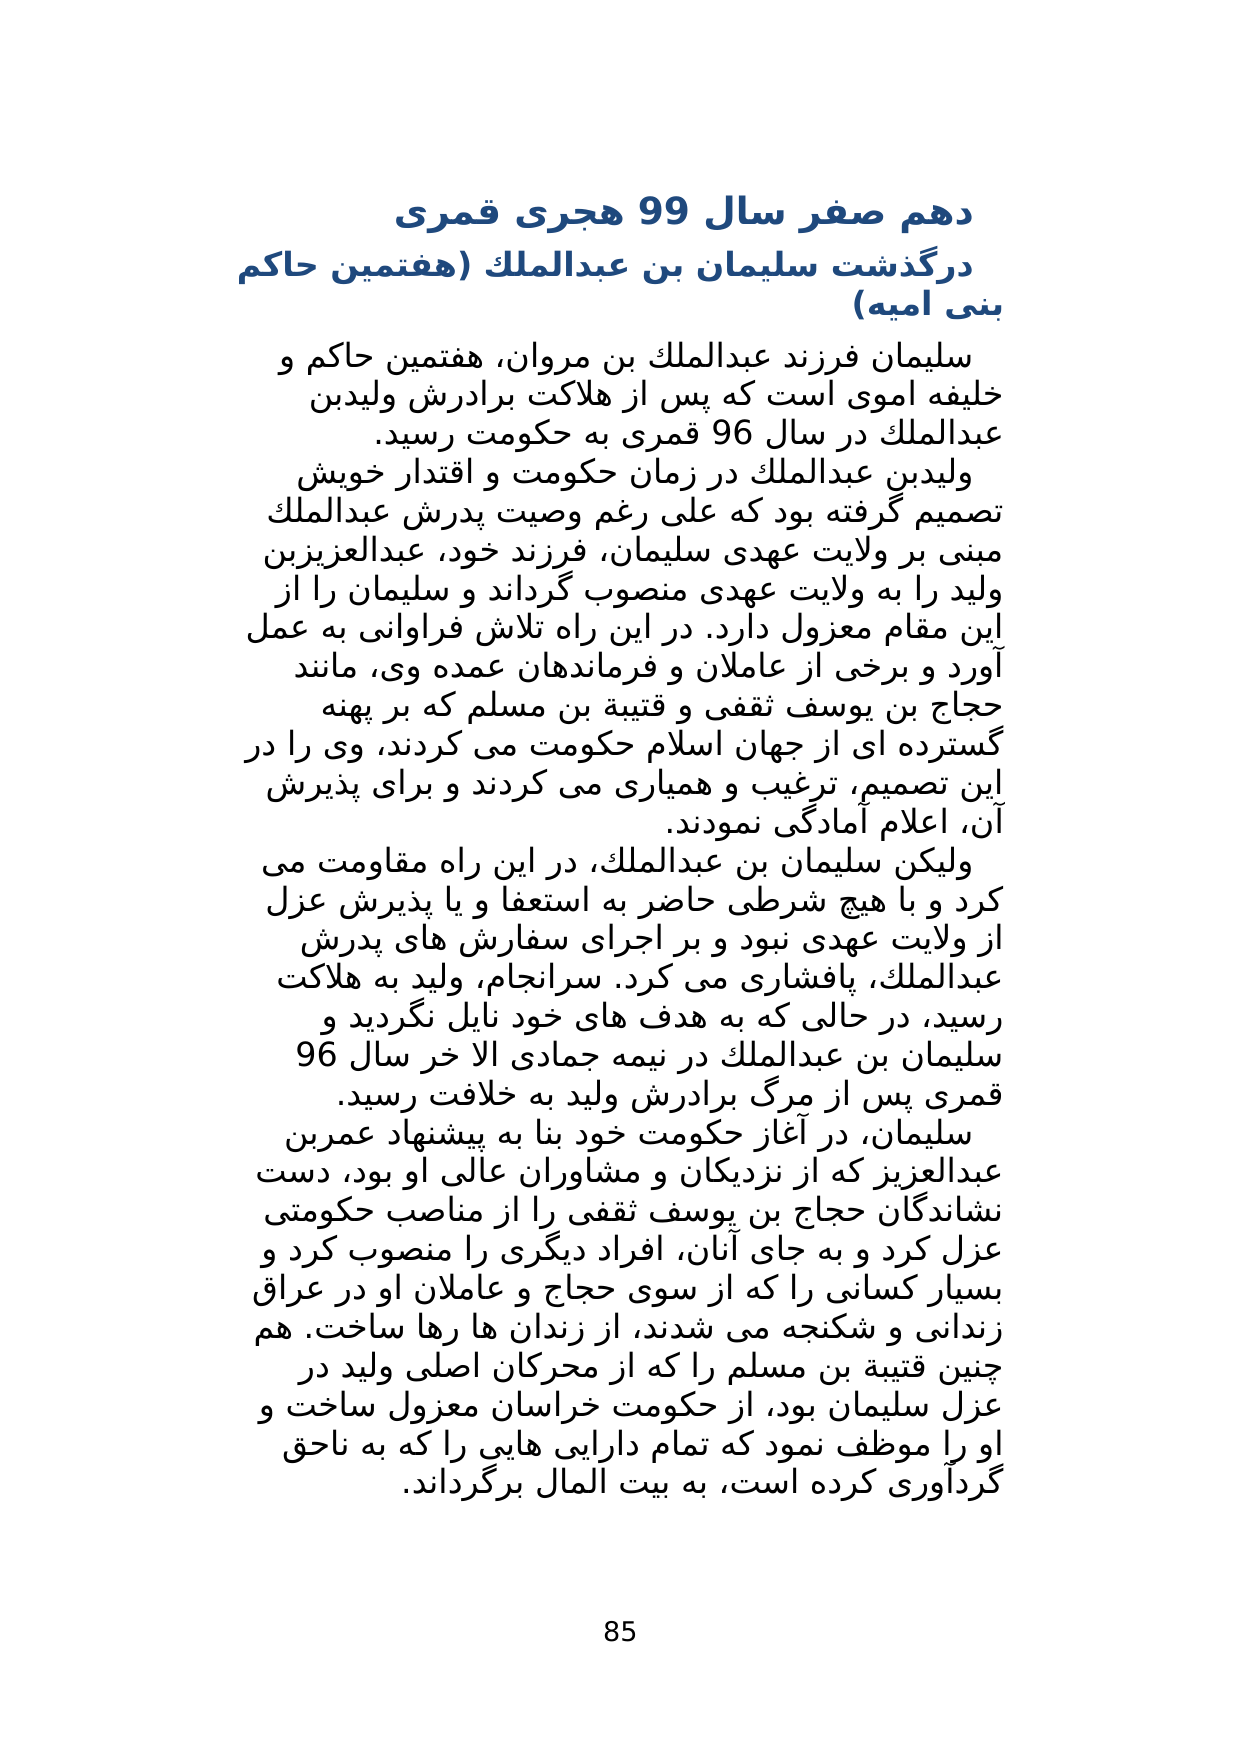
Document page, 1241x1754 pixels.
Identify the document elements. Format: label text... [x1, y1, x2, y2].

subtitle دهم صفر سال 99 هجرى قمرى [236, 190, 1004, 233]
text وليدبن عبدالملك در زمان حكومت و اقتدار خويش تصميم گرفته بود كه على رغم وصيت پدرش عبدالملك مبنى بر ولايت عهدى سليمان، فرزند خود، عبدالعزيزبن وليد را به ولايت عهدى منصوب گرداند و سليمان را از اين مقام معزول دارد. در اين راه تلاش فراوانى به عمل آورد و برخى از عاملان و فرماندهان عمده وى، مانند حجاج بن يوسف ثقفى و قتيبة بن مسلم كه بر پهنه گسترده اى از جهان اسلام حكومت مى كردند، وى را در اين تصميم، ترغيب و هميارى مى كردند و براى پذيرش ‍ آن، اعلام آمادگى نمودند. [236, 453, 1004, 841]
text سليمان، در آغاز حكومت خود بنا به پيشنهاد عمربن عبدالعزيز كه از نزديكان و مشاوران عالى او بود، دست نشاندگان حجاج بن يوسف ثقفى را از مناصب حكومتى عزل كرد و به جاى آنان، افراد ديگرى را منصوب كرد و بسيار كسانى را كه از سوى حجاج و عاملان او در عراق زندانى و شكنجه مى شدند، از زندان ها رها ساخت. هم چنين قتيبة بن مسلم را كه از محركان اصلى وليد در عزل سليمان بود، از حكومت خراسان معزول ساخت و او را موظف نمود كه تمام دارايى هايى را كه به ناحق گردآورى كرده است، به بيت المال برگرداند. [236, 1113, 1004, 1502]
subtitle درگذشت سليمان بن عبدالملك (هفتمين حاكم بنى اميه) [236, 246, 1004, 323]
text سليمان فرزند عبدالملك بن مروان، هفتمين حاكم و خليفه اموى است كه پس از هلاكت برادرش وليدبن عبدالملك در سال 96 قمرى به حكومت رسيد. [236, 336, 1004, 453]
text وليكن سليمان بن عبدالملك، در اين راه مقاومت مى كرد و با هيچ شرطى حاضر به استعفا و يا پذيرش عزل از ولايت عهدى نبود و بر اجراى سفارش هاى پدرش عبدالملك، پافشارى مى كرد. سرانجام، وليد به هلاكت رسيد، در حالى كه به هدف هاى خود نايل نگرديد و سليمان بن عبدالملك در نيمه جمادى الا خر سال 96 قمرى پس از مرگ برادرش وليد به خلافت رسيد. [236, 841, 1004, 1113]
